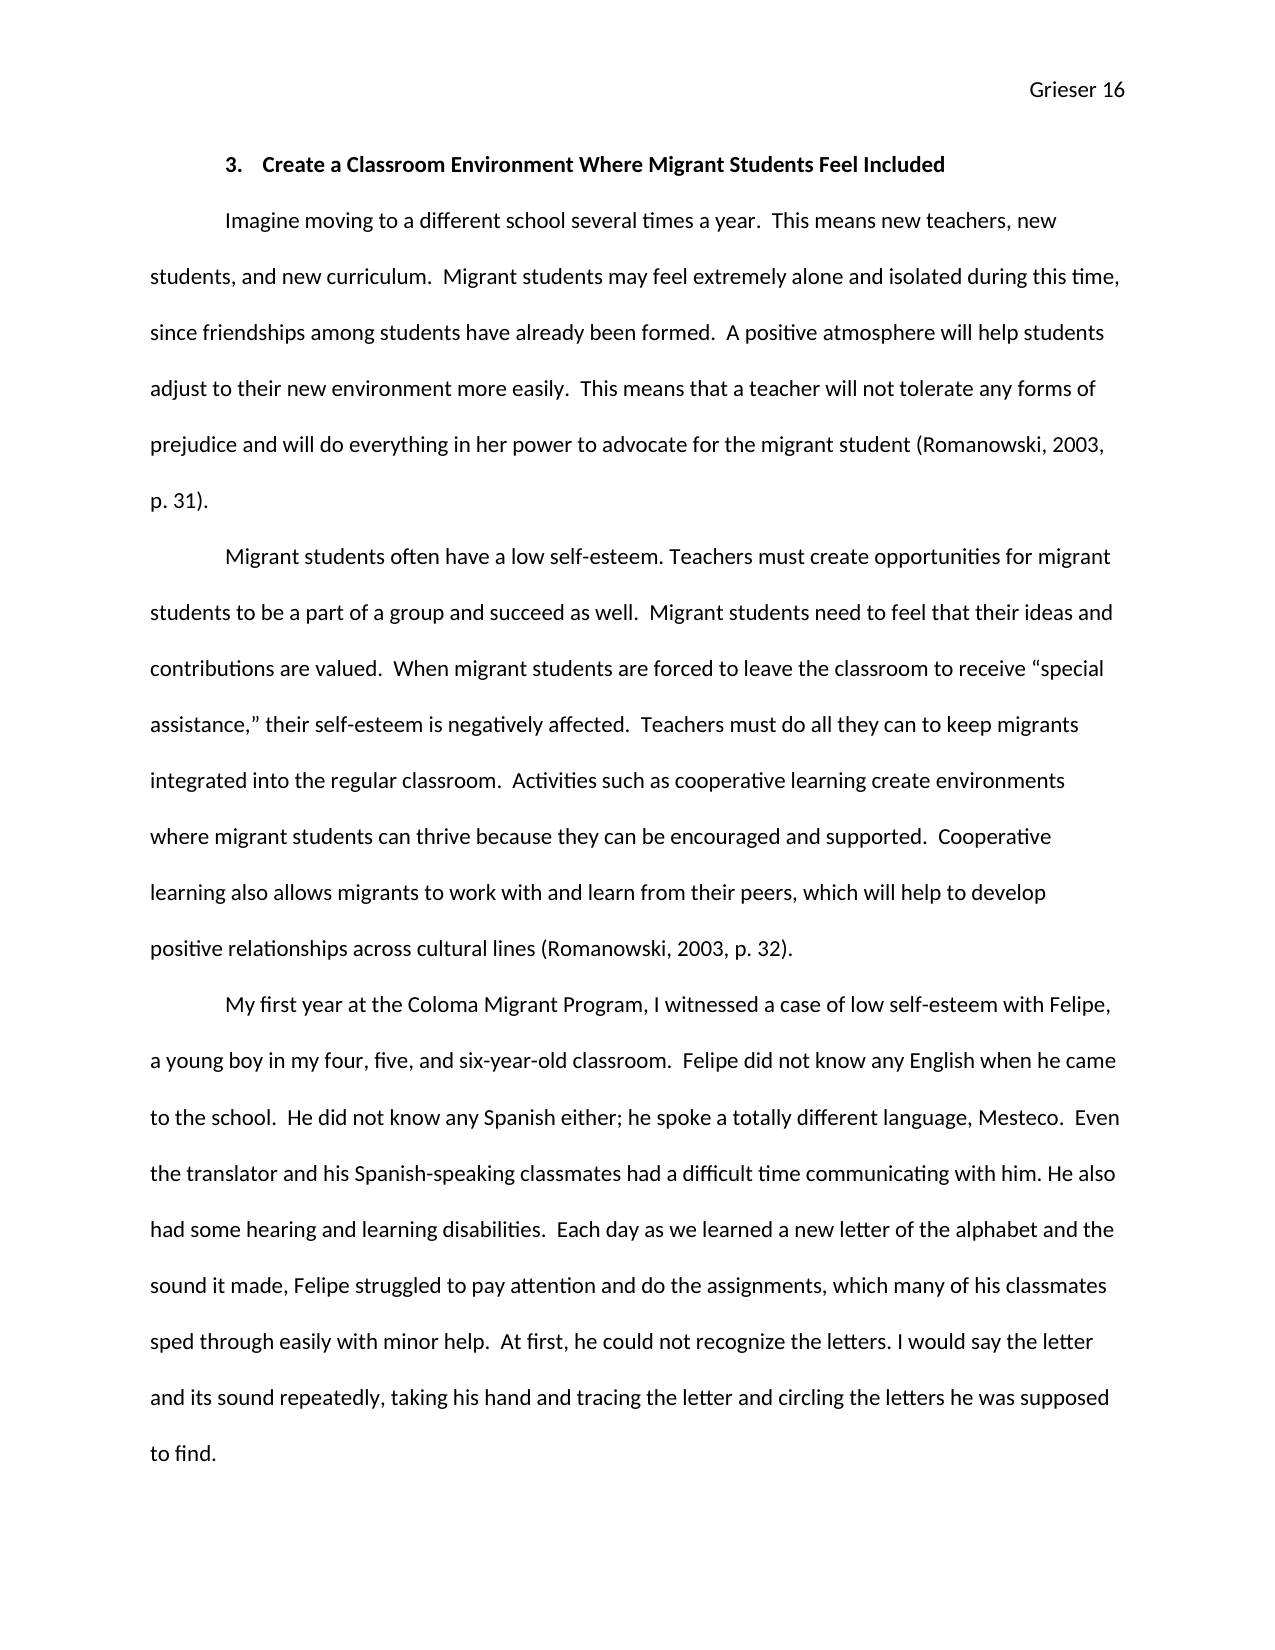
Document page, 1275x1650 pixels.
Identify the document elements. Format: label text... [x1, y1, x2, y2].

list Create a Classroom Environment Where Migrant Students Feel Included [225, 150, 1125, 178]
text My first year at the Coloma Migrant Program, I witnessed a case of low self-esteem with Felipe, a young boy in my four, five, and six-year-old classroom. Felipe did not know any English when he came to the school. He did not know any Spanish either; he spoke a totally different language, Mesteco. Even the translator and his Spanish-speaking classmates had a difficult time communicating with him. He also had some hearing and learning disabilities. Each day as we learned a new letter of the alphabet and the sound it made, Felipe struggled to pay attention and do the assignments, which many of his classmates sped through easily with minor help. At first, he could not recognize the letters. I would say the letter and its sound repeatedly, taking his hand and tracing the letter and circling the letters he was supposed to find. [150, 991, 1125, 1467]
text Imagine moving to a different school several times a year. This means new teachers, new students, and new curriculum. Migrant students may feel extremely alone and isolated during this time, since friendships among students have already been formed. A positive atmosphere will help students adjust to their new environment more easily. This means that a teacher will not tolerate any forms of prejudice and will do everything in her power to advocate for the migrant student (Romanowski, 2003, p. 31). [150, 206, 1125, 514]
text Migrant students often have a low self-esteem. Teachers must create opportunities for migrant students to be a part of a group and succeed as well. Migrant students need to feel that their ideas and contributions are valued. When migrant students are forced to leave the classroom to receive “special assistance,” their self-esteem is negatively affected. Teachers must do all they can to keep migrants integrated into the regular classroom. Activities such as cooperative learning create environments where migrant students can thrive because they can be encouraged and supported. Cooperative learning also allows migrants to work with and learn from their peers, which will help to develop positive relationships across cultural lines (Romanowski, 2003, p. 32). [150, 542, 1125, 963]
